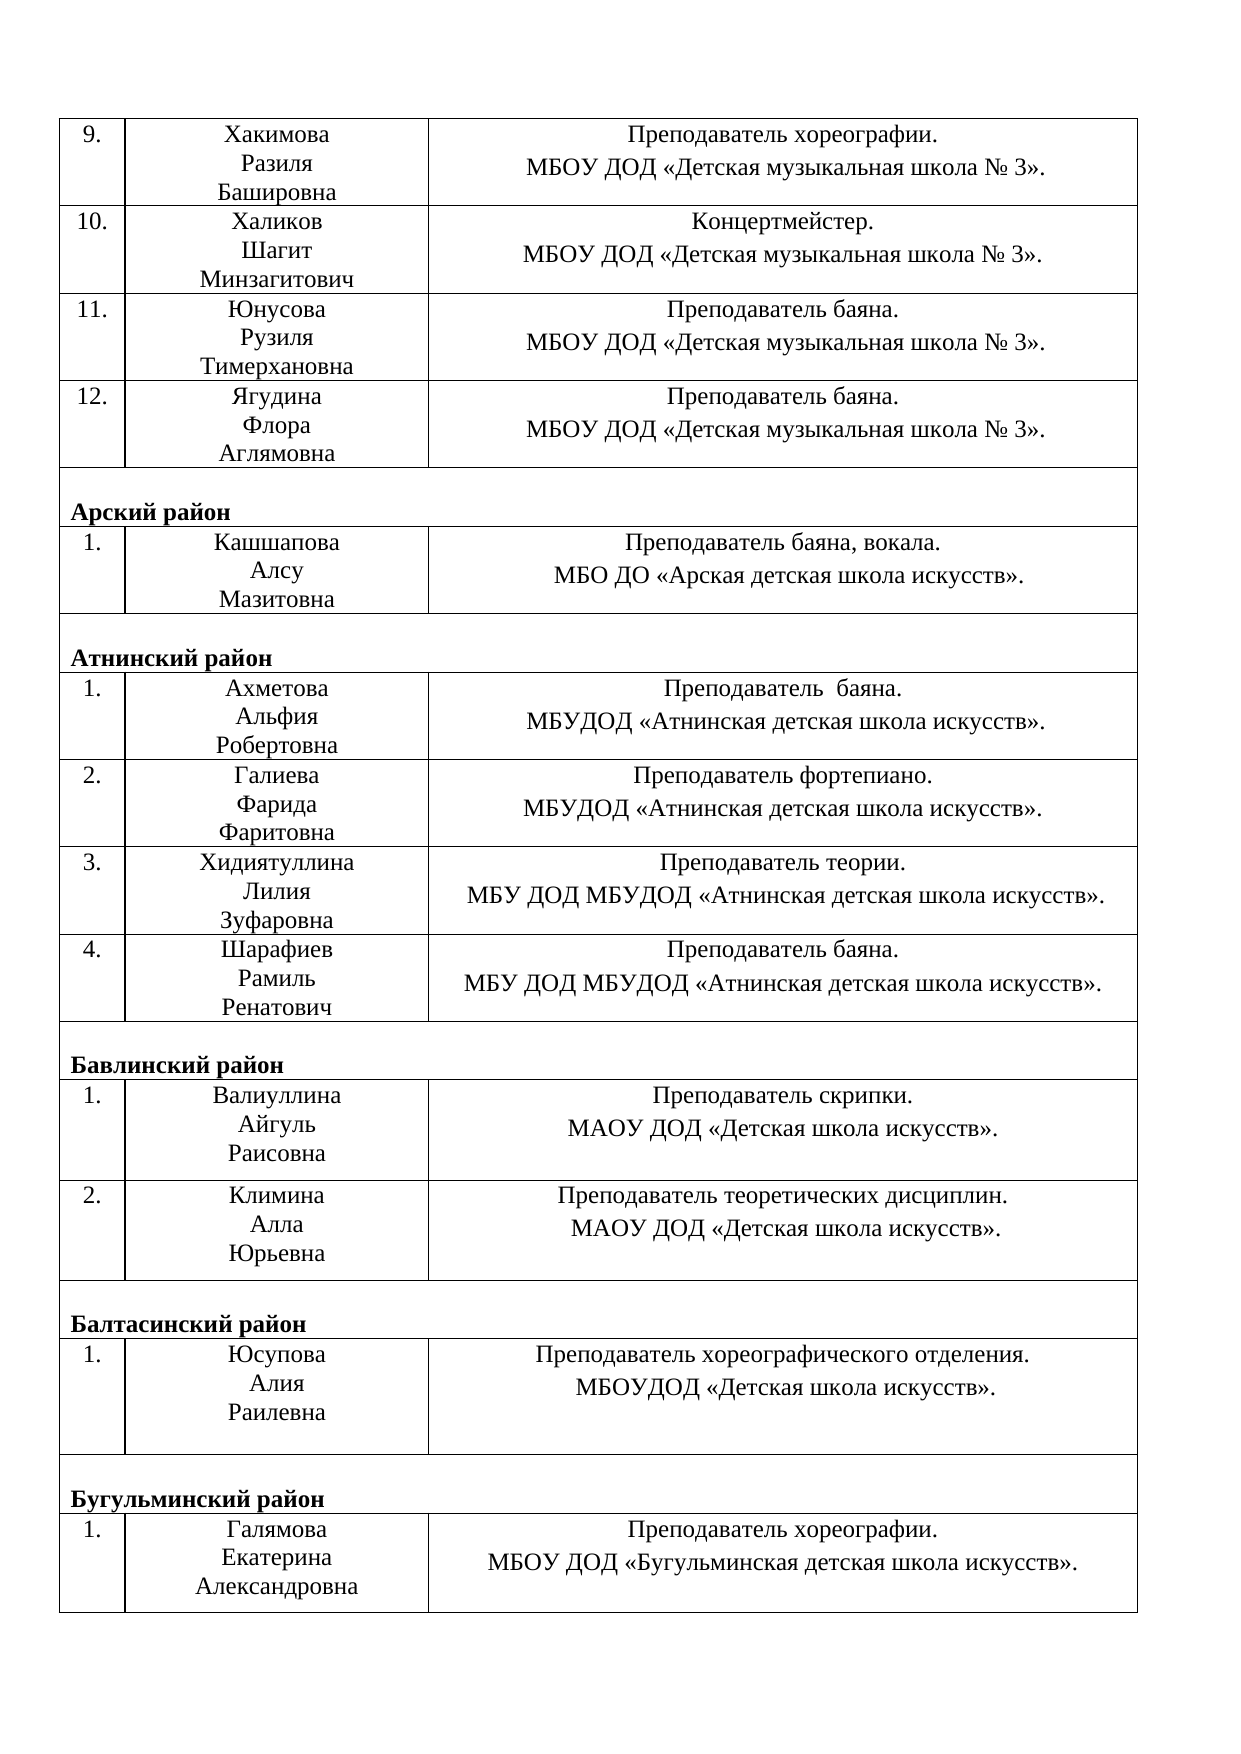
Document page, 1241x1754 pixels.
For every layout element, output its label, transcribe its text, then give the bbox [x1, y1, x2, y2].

table_cell Преподаватель баяна. МБУ ДОД МБУДОД «Атнинская детская школа искусств». [429, 935, 1137, 1021]
table_cell Юсупова Алия Раилевна [126, 1339, 428, 1454]
table_cell Валиуллина Айгуль Раисовна [126, 1080, 428, 1179]
table_cell 4. [60, 935, 124, 1021]
table_cell 1. [60, 1339, 124, 1454]
table_cell Хидиятуллина Лилия Зуфаровна [126, 847, 428, 933]
table_cell 1. [60, 1514, 124, 1612]
table_cell 2. [60, 760, 124, 846]
table_cell Преподаватель хореографического отделения. МБОУДОД «Детская школа искусств». [429, 1339, 1137, 1454]
table_cell Преподаватель теории. МБУ ДОД МБУДОД «Атнинская детская школа искусств». [429, 847, 1137, 933]
table_cell Ахметова Альфия Робертовна [126, 673, 428, 759]
table_cell Галиева Фарида Фаритовна [126, 760, 428, 846]
table_cell Галямова Екатерина Александровна [126, 1514, 428, 1612]
table_cell Преподаватель баяна. МБУДОД «Атнинская детская школа искусств». [429, 673, 1137, 759]
table_cell 12. [60, 381, 124, 467]
table_cell Бугульминский район [60, 1455, 1137, 1513]
table_cell Преподаватель хореографии. МБОУ ДОД «Детская музыкальная школа № 3». [429, 119, 1137, 205]
table_cell 1. [60, 527, 124, 613]
table_cell 1. [60, 673, 124, 759]
table_cell Кашшапова Алсу Мазитовна [126, 527, 428, 613]
table_cell Шарафиев Рамиль Ренатович [126, 935, 428, 1021]
table_cell Балтасинский район [60, 1281, 1137, 1338]
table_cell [429, 206, 1137, 293]
table_cell Преподаватель баяна. МБОУ ДОД «Детская музыкальная школа № 3». [429, 381, 1137, 467]
table_cell Климина Алла Юрьевна [126, 1181, 428, 1279]
table_cell 1. [60, 1080, 124, 1179]
table_cell Преподаватель теоретических дисциплин. МАОУ ДОД «Детская школа искусств». [429, 1181, 1137, 1279]
table_cell Преподаватель баяна. МБОУ ДОД «Детская музыкальная школа № 3». [429, 294, 1137, 380]
table_cell 11. [60, 294, 124, 380]
table_cell 2. [60, 1181, 124, 1279]
table_cell Преподаватель хореографии. МБОУ ДОД «Бугульминская детская школа искусств». [429, 1514, 1137, 1612]
table_cell Преподаватель баяна, вокала. МБО ДО «Арская детская школа искусств». [429, 527, 1137, 613]
table_cell Преподаватель фортепиано. МБУДОД «Атнинская детская школа искусств». [429, 760, 1137, 846]
table_cell Ягудина Флора Аглямовна [126, 381, 428, 467]
table_cell 9. [60, 119, 124, 205]
table_cell Атнинский район [60, 614, 1137, 672]
table_cell Арский район [60, 468, 1137, 526]
table_cell Юнусова Рузиля Тимерхановна [126, 294, 428, 380]
table_cell 10. [60, 206, 124, 293]
table_cell Бавлинский район [60, 1022, 1137, 1079]
table_cell Преподаватель скрипки. МАОУ ДОД «Детская школа искусств». [429, 1080, 1137, 1179]
table_cell 3. [60, 847, 124, 933]
table_cell Халиков Шагит Минзагитович [126, 206, 428, 293]
table_cell Хакимова Разиля Башировна [126, 119, 428, 205]
